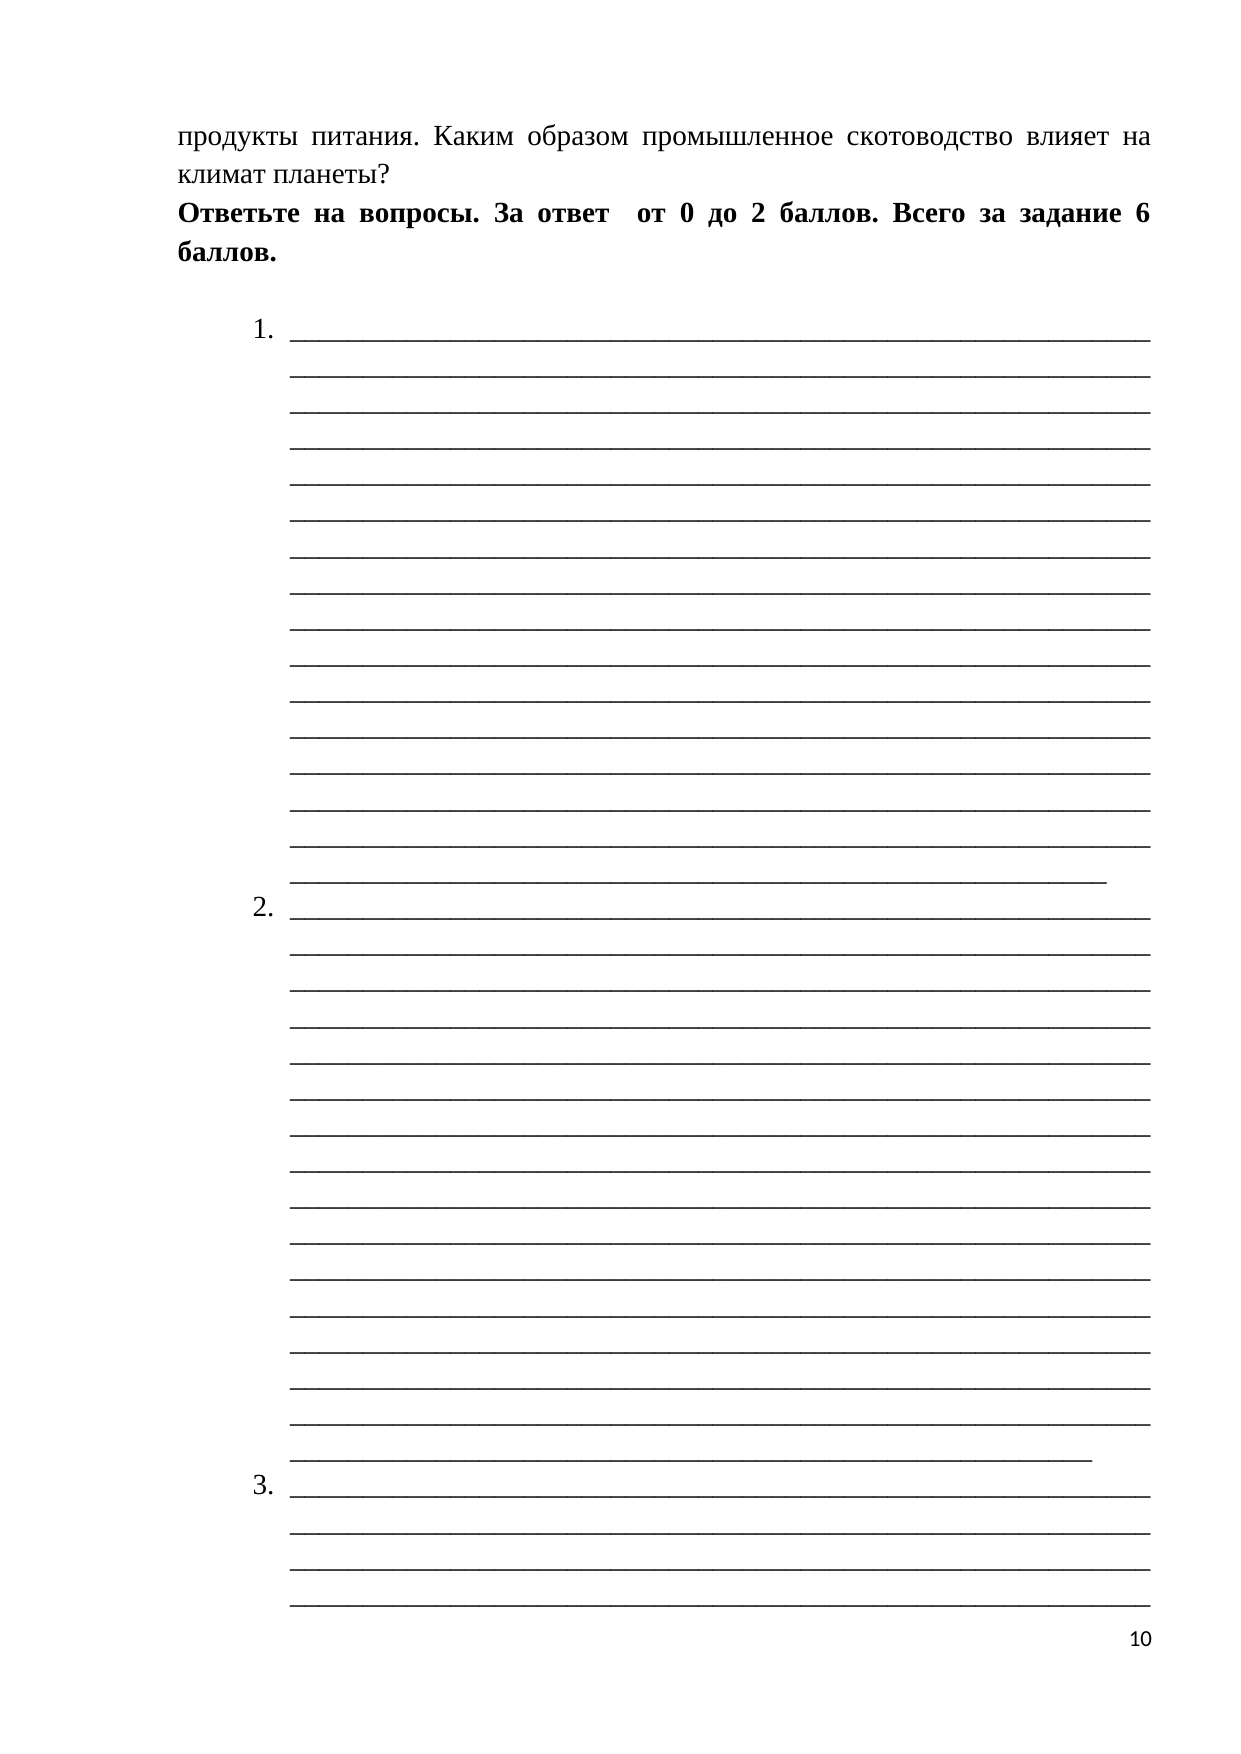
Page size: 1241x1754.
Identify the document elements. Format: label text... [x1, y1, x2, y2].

list ____________________________________________________________________________________________________________________________________________________________________________________________________________________________________________________________________________________________________________________________________________________________________________________________________________________________________________________________________________________________________________________________________________________________________________________________________________________________________________________________________________________________________________________________________________________________________________________________________________________________________________________________________________________________________________________________________________________________________________ [252, 889, 1152, 1465]
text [177, 118, 1152, 190]
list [252, 1467, 1152, 1609]
list _____________________________________________________________________________________________________________________________________________________________________________________________________________________________________________________________________________________________________________________________________________________________________________________________________________________________________________________________________________________________________________________________________________________________________________________________________________________________________________________________________________________________________________________________________________________________________________________________________________________________________________________________________________________________________________________________________________________________________________ [252, 311, 1152, 887]
text Ответьте на вопросы. За ответ от 0 до 2 баллов. Всего за задание 6 баллов. [177, 195, 1152, 267]
